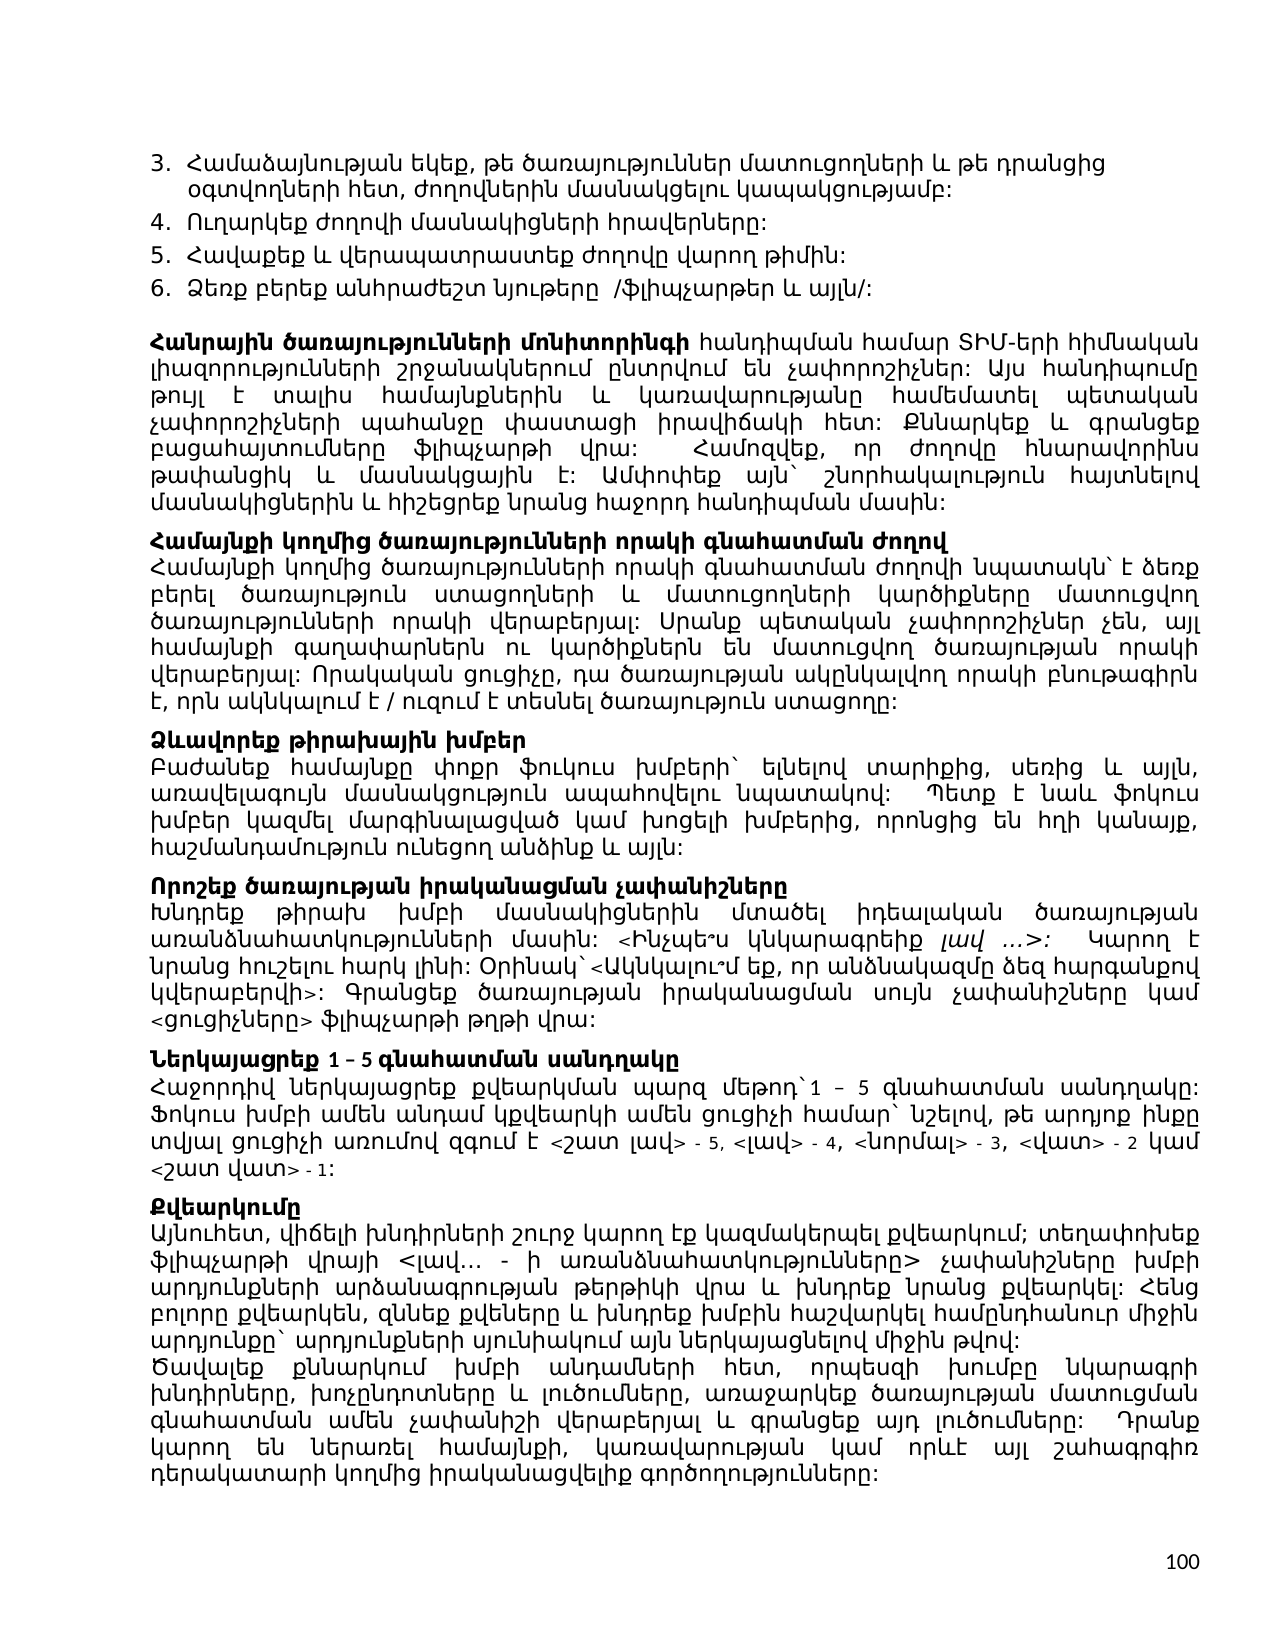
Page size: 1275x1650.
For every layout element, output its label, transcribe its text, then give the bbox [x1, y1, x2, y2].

text Խնդրեք թիրախ խմբի մասնակիցներին մտածել իդեալական ծառայության առանձնահատկությունների մասին: <Ինչպե՞ս կնկարագրեիք լավ ...>: Կարող է նրանց հուշելու հարկ լինի: Օրինակ`<Ակնկալու՞մ եք, որ անձնակազմը ձեզ հարգանքով կվերաբերվի>: Գրանցեք ծառայության իրականացման սույն չափանիշները կամ <ցուցիչները> ֆլիպչարթի թղթի վրա: [150, 899, 1200, 1033]
text Քվեարկումը [150, 1194, 1200, 1221]
text 6. Ձեռք բերեք անհրաժեշտ նյութերը /ֆլիպչարթեր և այլն/: [150, 275, 1200, 302]
text Հաջորդիվ ներկայացրեք քվեարկման պարզ մեթոդ`1 – 5 գնահատման սանդղակը: Ֆոկուս խմբի ամեն անդամ կքվեարկի ամեն ցուցիչի համար` նշելով, թե արդյոք ինքը տվյալ ցուցիչի առումով զգում է <շատ լավ> - 5, <լավ> - 4, <նորմալ> - 3, <վատ> - 2 կամ <շատ վատ> - 1: [150, 1073, 1200, 1181]
text Հանրային ծառայությունների մոնիտորինգի հանդիպման համար ՏԻՄ-երի հիմնական լիազորությունների շրջանակներում ընտրվում են չափորոշիչներ: Այս հանդիպումը թույլ է տալիս համայնքներին և կառավարությանը համեմատել պետական չափորոշիչների պահանջը փաստացի իրավիճակի հետ: Քննարկեք և գրանցեք բացահայտումները ֆլիպչարթի վրա: Համոզվեք, որ ժողովը հնարավորինս թափանցիկ և մասնակցային է: Ամփոփեք այն` շնորհակալություն հայտնելով մասնակիցներին և հիշեցրեք նրանց հաջորդ հանդիպման մասին: [150, 329, 1200, 515]
text Ծավալեք քննարկում խմբի անդամների հետ, որպեսզի խումբը նկարագրի խնդիրները, խոչընդոտները և լուծումները, առաջարկեք ծառայության մատուցման գնահատման ամեն չափանիշի վերաբերյալ և գրանցեք այդ լուծումները: Դրանք կարող են ներառել համայնքի, կառավարության կամ որևէ այլ շահագրգիռ դերակատարի կողմից իրականացվելիք գործողությունները: [150, 1354, 1200, 1487]
text Համայնքի կողմից ծառայությունների որակի գնահատման ժողովի նպատակն՝ է ձեռք բերել ծառայություն ստացողների և մատուցողների կարծիքները մատուցվող ծառայությունների որակի վերաբերյալ: Սրանք պետական չափորոշիչներ չեն, այլ համայնքի գաղափարներն ու կարծիքներն են մատուցվող ծառայության որակի վերաբերյալ: Որակական ցուցիչը, դա ծառայության ակընկալվող որակի բնութագիրն է, որն ակնկալում է / ուզում է տեսնել ծառայություն ստացողը: [150, 554, 1200, 714]
text Որոշեք ծառայության իրականացման չափանիշները [150, 873, 1200, 899]
text Բաժանեք համայնքը փոքր ֆուկուս խմբերի` ելնելով տարիքից, սեռից և այլն, առավելագույն մասնակցություն ապահովելու նպատակով: Պետք է նաև ֆոկուս խմբեր կազմել մարգինալացված կամ խոցելի խմբերից, որոնցից են հղի կանայք, հաշմանդամություն ունեցող անձինք և այլն: [150, 754, 1200, 860]
text 5. Հավաքեք և վերապատրաստեք ժողովը վարող թիմին: [150, 242, 1200, 269]
text Այնուհետ, վիճելի խնդիրների շուրջ կարող էք կազմակերպել քվեարկում; տեղափոխեք ֆլիպչարթի վրայի <լավ… - ի առանձնահատկությունները> չափանիշները խմբի արդյունքների արձանագրության թերթիկի վրա և խնդրեք նրանց քվեարկել: Հենց բոլորը քվեարկեն, զննեք քվեները և խնդրեք խմբին հաշվարկել համընդհանուր միջին արդյունքը` արդյունքների սյունիակում այն ներկայացնելով միջին թվով: [150, 1221, 1200, 1354]
text Ներկայացրեք 1 – 5 գնահատման սանդղակը [150, 1045, 1200, 1073]
text Համայնքի կողմից ծառայությունների որակի գնահատման ժողով [150, 528, 1200, 554]
text 3. Համաձայնության եկեք, թե ծառայություններ մատուցողների և թե դրանցից օգտվողների հետ, ժողովներին մասնակցելու կապակցությամբ: [150, 150, 1200, 203]
text 4. Ուղարկեք ժողովի մասնակիցների հրավերները: [150, 209, 1200, 236]
text Ձևավորեք թիրախային խմբեր [150, 727, 1200, 754]
